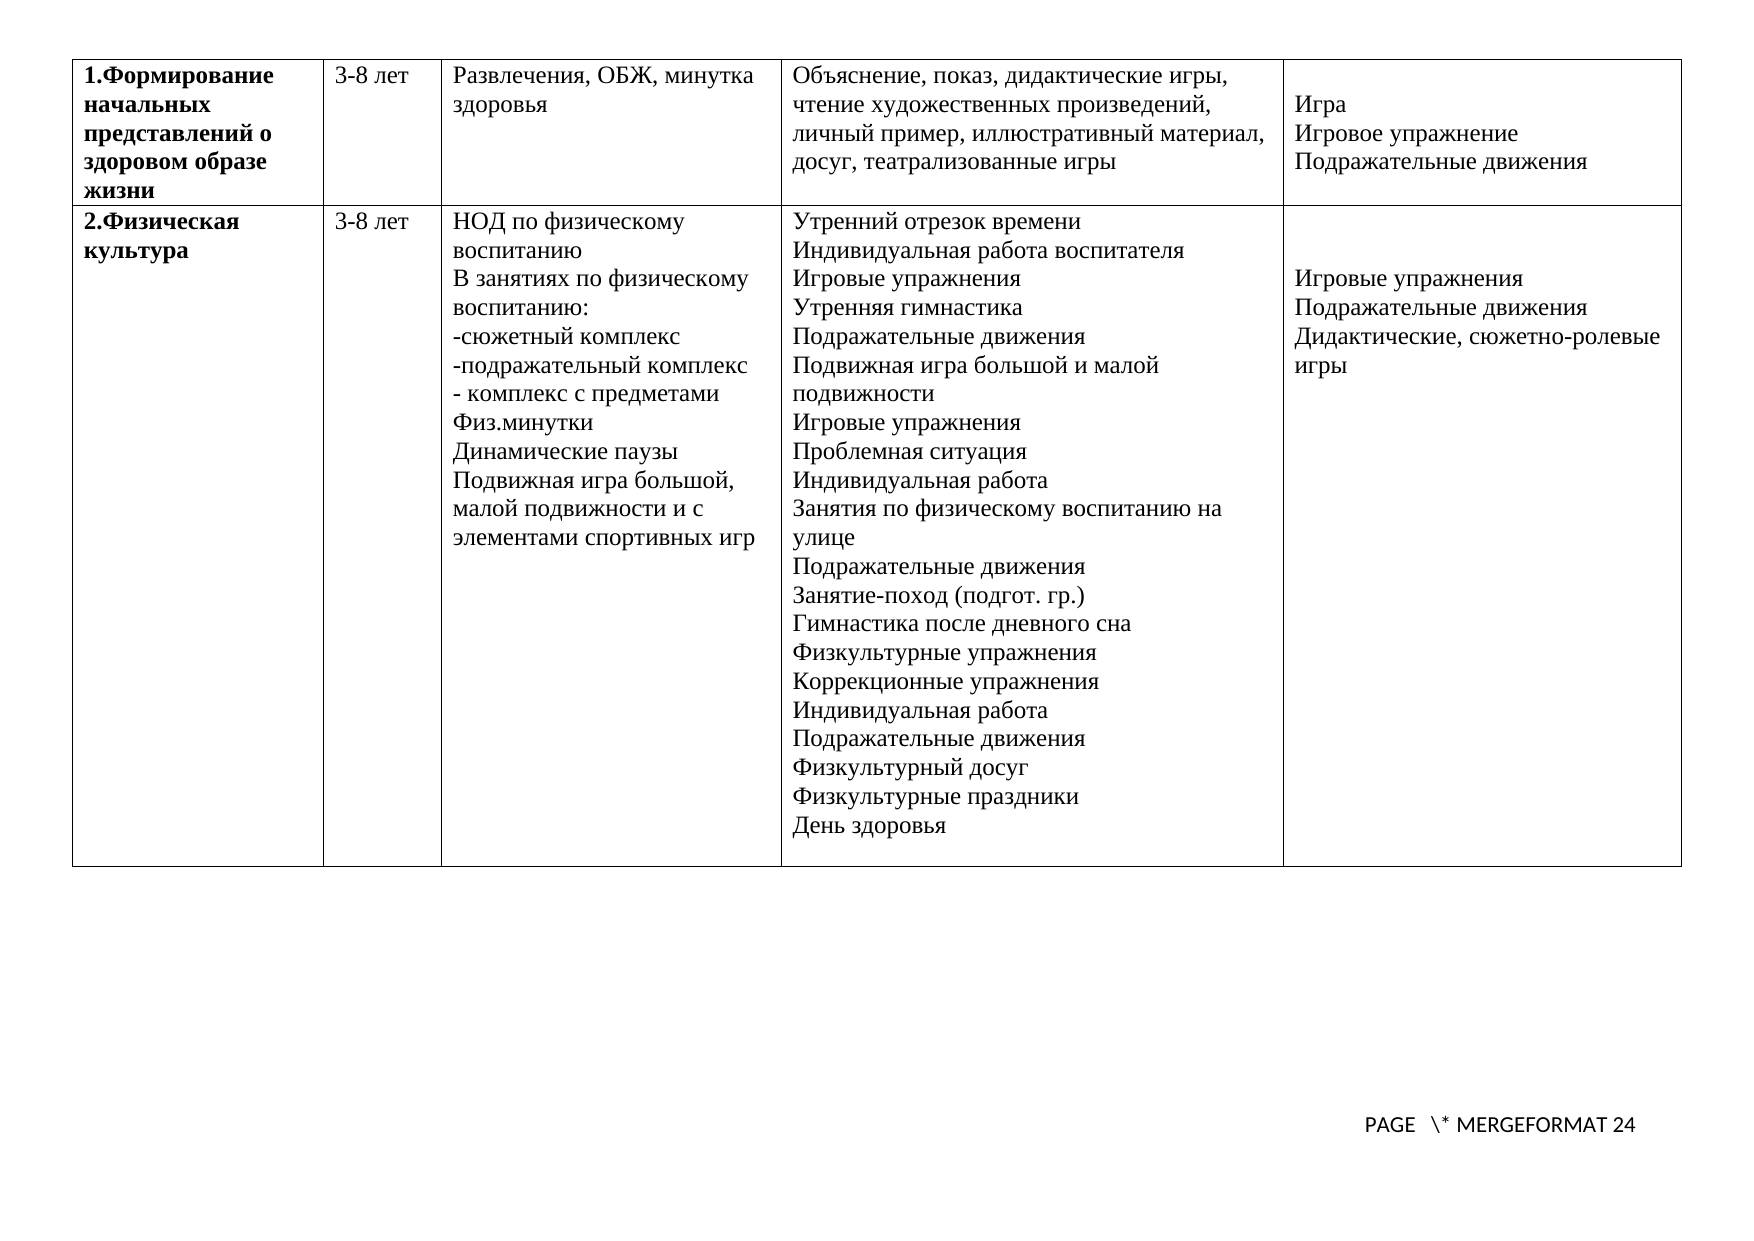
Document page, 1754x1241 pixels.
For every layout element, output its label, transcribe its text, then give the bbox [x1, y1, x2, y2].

table_cell Игровые упражнения Подражательные движения Дидактические, сюжетно-ролевые игры [1284, 206, 1681, 866]
table_cell Объяснение, показ, дидактические игры, чтение художественных произведений, личный пример, иллюстративный материал, досуг, театрализованные игры [782, 60, 1283, 205]
table_cell 2.Физическая культура [73, 206, 323, 866]
table_cell 3-8 лет [324, 206, 441, 866]
table_cell 3-8 лет [324, 60, 441, 205]
table_cell Утренний отрезок времени Индивидуальная работа воспитателя Игровые упражнения Утренняя гимнастика Подражательные движения Подвижная игра большой и малой подвижности Игровые упражнения Проблемная ситуация Индивидуальная работа Занятия по физическому воспитанию на улице Подражательные движения Занятие-поход (подгот. гр.) Гимнастика после дневного сна Физкультурные упражнения Коррекционные упражнения Индивидуальная работа Подражательные движения Физкультурный досуг Физкультурные праздники День здоровья [782, 206, 1283, 866]
table_cell 1.Формирование начальных представлений о здоровом образе жизни [73, 60, 323, 205]
table_cell Игра Игровое упражнение Подражательные движения [1284, 60, 1681, 205]
table_cell Развлечения, ОБЖ, минутка здоровья [442, 60, 781, 205]
table_cell НОД по физическому воспитанию В занятиях по физическому воспитанию: -сюжетный комплекс -подражательный комплекс - комплекс с предметами Физ.минутки Динамические паузы Подвижная игра большой, малой подвижности и с элементами спортивных игр [442, 206, 781, 866]
